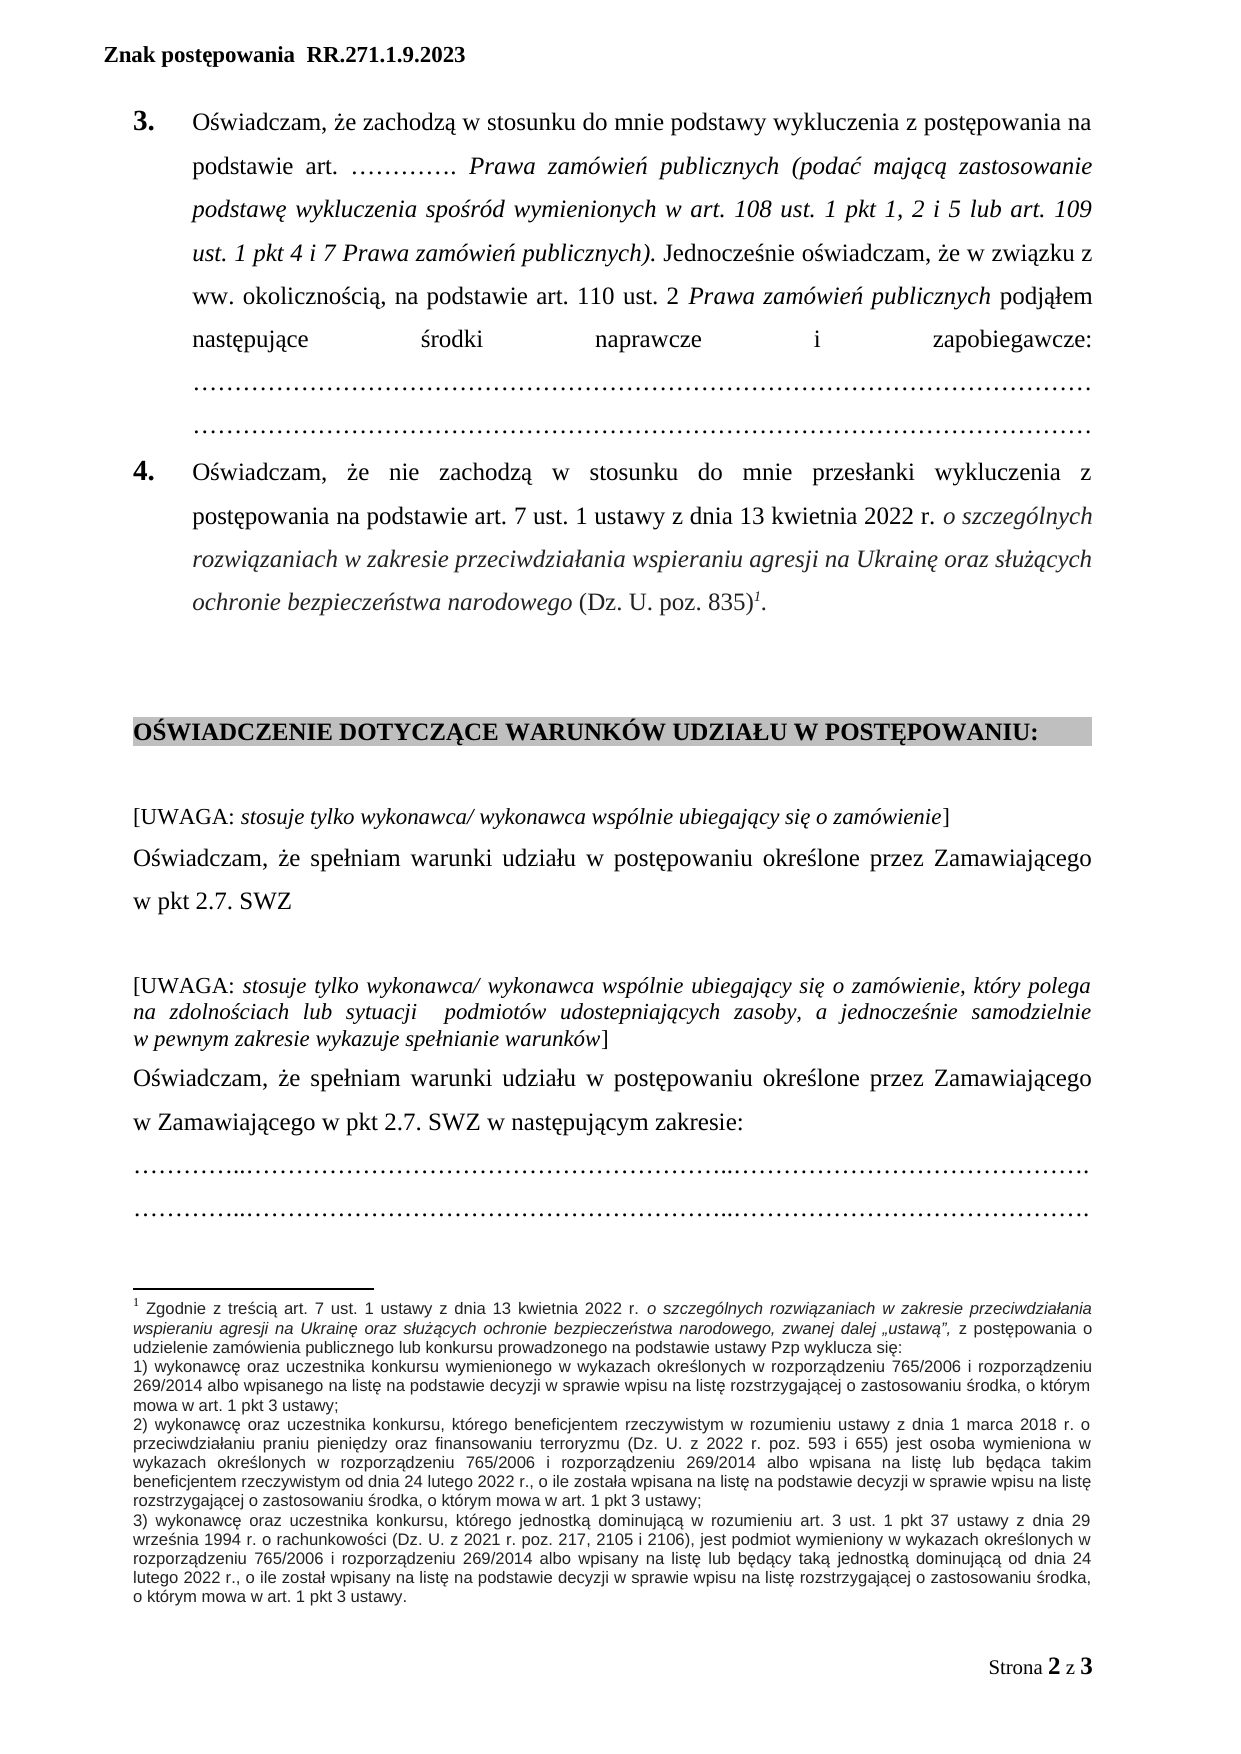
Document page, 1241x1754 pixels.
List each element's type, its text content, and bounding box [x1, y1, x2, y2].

list Oświadczam, że zachodzą w stosunku do mnie podstawy wykluczenia z postępowania na podstawie art. …………. Prawa zamówień publicznych (podać mającą zastosowanie podstawę wykluczenia spośród wymienionych w art. 108 ust. 1 pkt 1, 2 i 5 lub art. 109 ust. 1 pkt 4 i 7 Prawa zamówień publicznych). Jednocześnie oświadczam, że w związku z ww. okolicznością, na podstawie art. 110 ust. 2 Prawa zamówień publicznych podjąłem następujące środki naprawcze i zapobiegawcze: ……………………………………………………………………………………………………………………………………………………………………………………………… [133, 103, 1092, 439]
text …………..…………………………………………………..……………………………………. [133, 1193, 1092, 1222]
text Oświadczam, że spełniam warunki udziału w postępowaniu określone przez Zamawiającego w Zamawiającego w pkt 2.7. SWZ w następującym zakresie: [133, 1063, 1092, 1135]
list Oświadczam, że nie zachodzą w stosunku do mnie przesłanki wykluczenia z postępowania na podstawie art. 7 ust. 1 ustawy z dnia 13 kwietnia 2022 r. o szczególnych rozwiązaniach w zakresie przeciwdziałania wspieraniu agresji na Ukrainę oraz służących ochronie bezpieczeństwa narodowego (Dz. U. poz. 835). [133, 453, 1092, 616]
text OŚWIADCZENIE DOTYCZĄCE WARUNKÓW UDZIAŁU W POSTĘPOWANIU: [133, 717, 1092, 746]
text …………..…………………………………………………..……………………………………. [133, 1150, 1092, 1178]
text [UWAGA: stosuje tylko wykonawca/ wykonawca wspólnie ubiegający się o zamówienie] [133, 803, 1092, 829]
text Oświadczam, że spełniam warunki udziału w postępowaniu określone przez Zamawiającego w pkt 2.7. SWZ [133, 843, 1092, 914]
text [UWAGA: stosuje tylko wykonawca/ wykonawca wspólnie ubiegający się o zamówienie, który polega na zdolnościach lub sytuacji podmiotów udostepniających zasoby, a jednocześnie samodzielnie w pewnym zakresie wykazuje spełnianie warunków] [133, 972, 1092, 1051]
